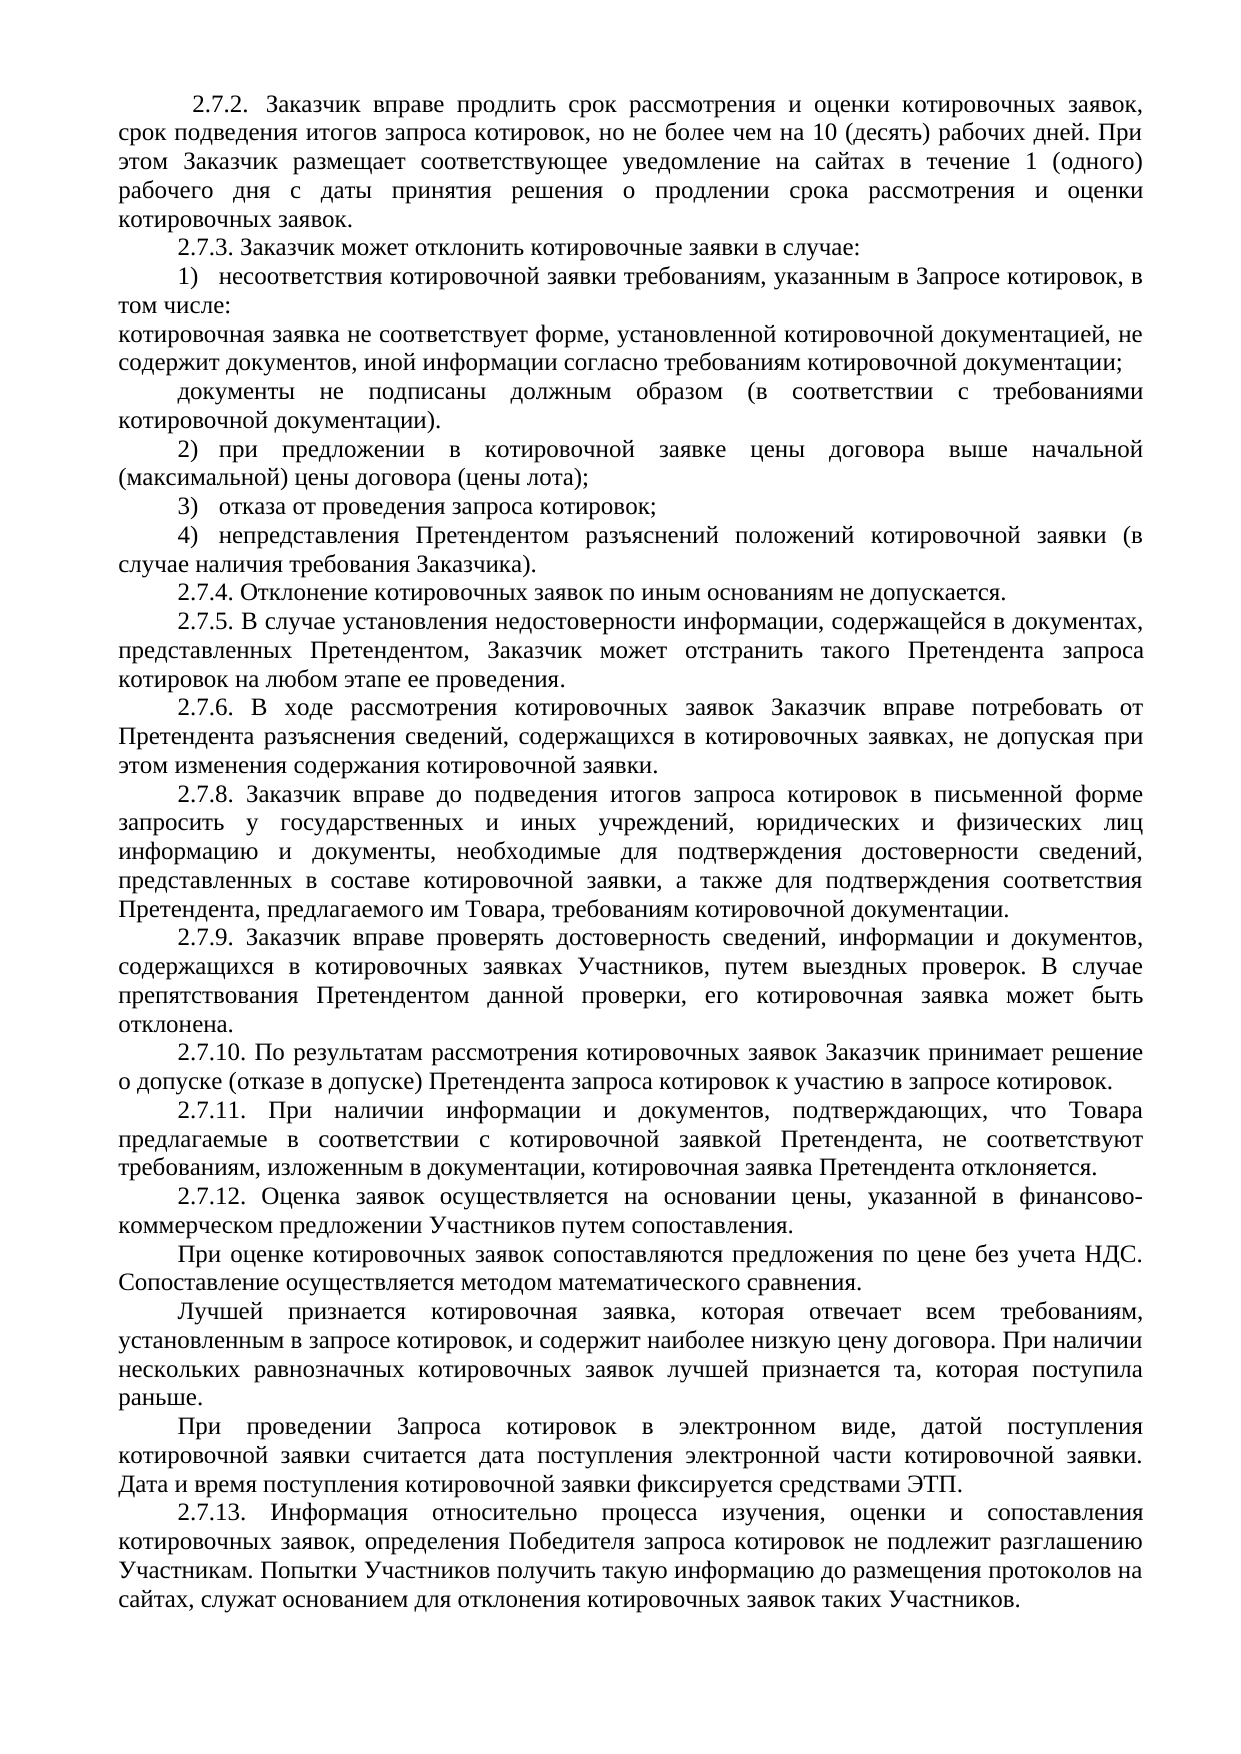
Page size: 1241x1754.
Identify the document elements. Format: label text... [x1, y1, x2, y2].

text 2.7.6. В ходе рассмотрения котировочных заявок Заказчик вправе потребовать от Претендента разъяснения сведений, содержащихся в котировочных заявках, не допуская при этом изменения содержания котировочной заявки. [118, 692, 1144, 779]
text Лучшей признается котировочная заявка, которая отвечает всем требованиям, установленным в запросе котировок, и содержит наиболее низкую цену договора. При наличии нескольких равнозначных котировочных заявок лучшей признается та, которая поступила раньше. [118, 1296, 1144, 1411]
text 2.7.9. Заказчик вправе проверять достоверность сведений, информации и документов, содержащихся в котировочных заявках Участников, путем выездных проверок. В случае препятствования Претендентом данной проверки, его котировочная заявка может быть отклонена. [118, 922, 1144, 1037]
list непредставления Претендентом разъяснений положений котировочной заявки (в случае наличия требования Заказчика). [118, 520, 1144, 577]
list отказа от проведения запроса котировок; [118, 491, 1144, 520]
list несоответствия котировочной заявки требованиям, указанным в Запросе котировок, в том числе: [118, 261, 1144, 319]
list при предложении в котировочной заявке цены договора выше начальной (максимальной) цены договора (цены лота); [118, 434, 1144, 491]
text 2.7.11. При наличии информации и документов, подтверждающих, что Товара предлагаемые в соответствии с котировочной заявкой Претендента, не соответствуют требованиям, изложенным в документации, котировочная заявка Претендента отклоняется. [118, 1095, 1144, 1181]
text 2.7.13. Информация относительно процесса изучения, оценки и сопоставления котировочных заявок, определения Победителя запроса котировок не подлежит разглашению Участникам. Попытки Участников получить такую информацию до размещения протоколов на сайтах, служат основанием для отклонения котировочных заявок таких Участников. [118, 1497, 1144, 1612]
text 2.7.12. Оценка заявок осуществляется на основании цены, указанной в финансово-коммерческом предложении Участников путем сопоставления. [118, 1181, 1144, 1239]
text 2.7.4. Отклонение котировочных заявок по иным основаниям не допускается. [177, 577, 1144, 606]
text При оценке котировочных заявок сопоставляются предложения по цене без учета НДС. Сопоставление осуществляется методом математического сравнения. [118, 1239, 1144, 1296]
text 2.7.3. Заказчик может отклонить котировочные заявки в случае: [177, 232, 1144, 261]
text 2.7.10. По результатам рассмотрения котировочных заявок Заказчик принимает решение о допуске (отказе в допуске) Претендента запроса котировок к участию в запросе котировок. [118, 1037, 1144, 1095]
list Заказчик вправе продлить срок рассмотрения и оценки котировочных заявок, срок подведения итогов запроса котировок, но не более чем на 10 (десять) рабочих дней. При этом Заказчик размещает соответствующее уведомление на сайтах в течение 1 (одного) рабочего дня с даты принятия решения о продлении срока рассмотрения и оценки котировочных заявок. [118, 89, 1144, 232]
text документы не подписаны должным образом (в соответствии с требованиями котировочной документации). [118, 376, 1144, 434]
text При проведении Запроса котировок в электронном виде, датой поступления котировочной заявки считается дата поступления электронной части котировочной заявки. Дата и время поступления котировочной заявки фиксируется средствами ЭТП. [118, 1411, 1144, 1497]
text 2.7.5. В случае установления недостоверности информации, содержащейся в документах, представленных Претендентом, Заказчик может отстранить такого Претендента запроса котировок на любом этапе ее проведения. [118, 606, 1144, 692]
text 2.7.8. Заказчик вправе до подведения итогов запроса котировок в письменной форме запросить у государственных и иных учреждений, юридических и физических лиц информацию и документы, необходимые для подтверждения достоверности сведений, представленных в составе котировочной заявки, а также для подтверждения соответствия Претендента, предлагаемого им Товара, требованиям котировочной документации. [118, 779, 1144, 922]
text котировочная заявка не соответствует форме, установленной котировочной документацией, не содержит документов, иной информации согласно требованиям котировочной документации; [118, 319, 1144, 376]
